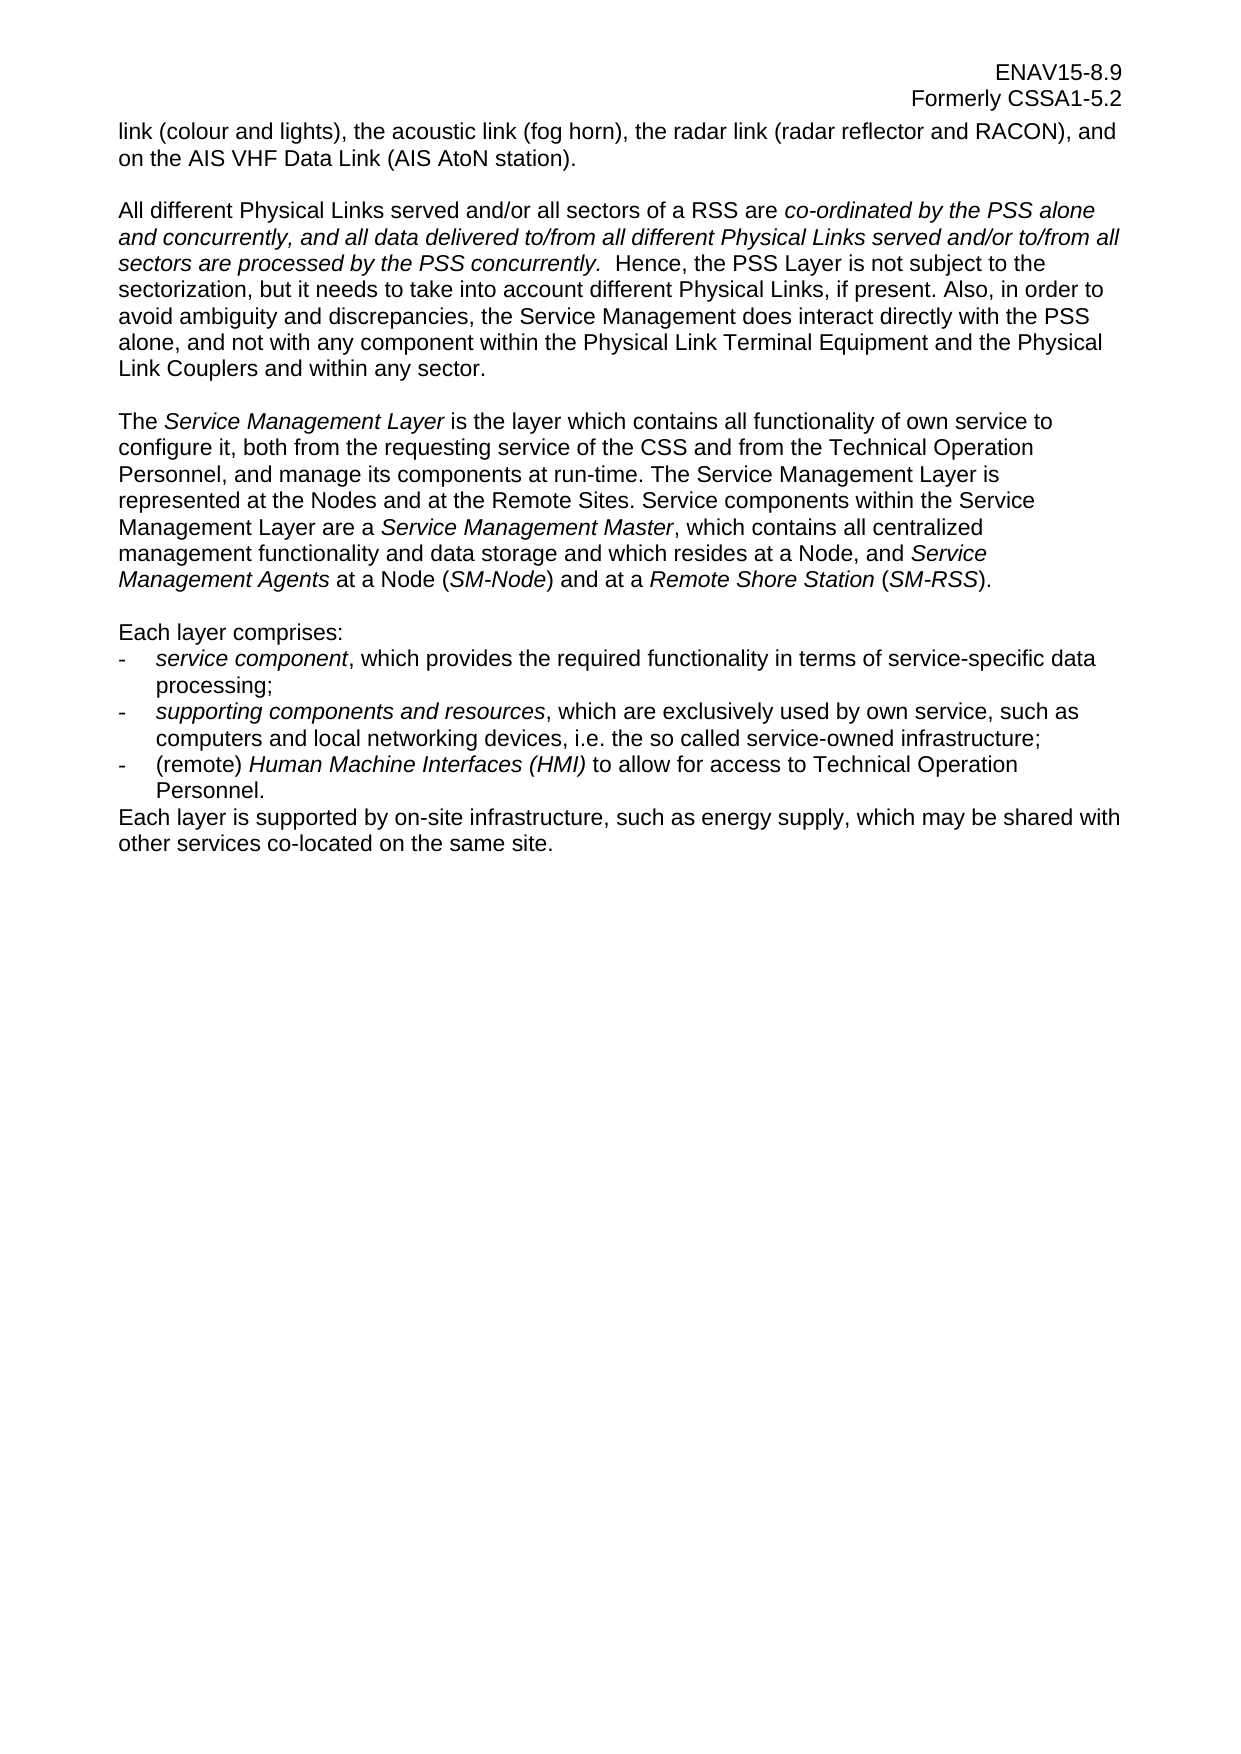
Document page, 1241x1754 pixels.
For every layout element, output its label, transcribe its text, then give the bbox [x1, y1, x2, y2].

list (remote) Human Machine Interfaces (HMI) to allow for access to Technical Operation Personnel. [118, 751, 1122, 804]
text The Service Management Layer is the layer which contains all functionality of own service to configure it, both from the requesting service of the CSS and from the Technical Operation Personnel, and manage its components at run-time. The Service Management Layer is represented at the Nodes and at the Remote Sites. Service components within the Service Management Layer are a Service Management Master, which contains all centralized management functionality and data storage and which resides at a Node, and Service Management Agents at a Node (SM-Node) and at a Remote Shore Station (SM-RSS). [118, 408, 1122, 592]
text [118, 118, 1122, 171]
text Each layer is supported by on-site infrastructure, such as energy supply, which may be shared with other services co-located on the same site. [118, 804, 1122, 856]
text All different Physical Links served and/or all sectors of a RSS are co-ordinated by the PSS alone and concurrently, and all data delivered to/from all different Physical Links served and/or to/from all sectors are processed by the PSS concurrently. Hence, the PSS Layer is not subject to the sectorization, but it needs to take into account different Physical Links, if present. Also, in order to avoid ambiguity and discrepancies, the Service Management does interact directly with the PSS alone, and not with any component within the Physical Link Terminal Equipment and the Physical Link Couplers and within any sector. [118, 197, 1122, 382]
text Each layer comprises: [118, 619, 1122, 645]
list supporting components and resources, which are exclusively used by own service, such as computers and local networking devices, i.e. the so called service-owned infrastructure; [118, 698, 1122, 751]
list service component, which provides the required functionality in terms of service-specific data processing; [118, 645, 1122, 698]
